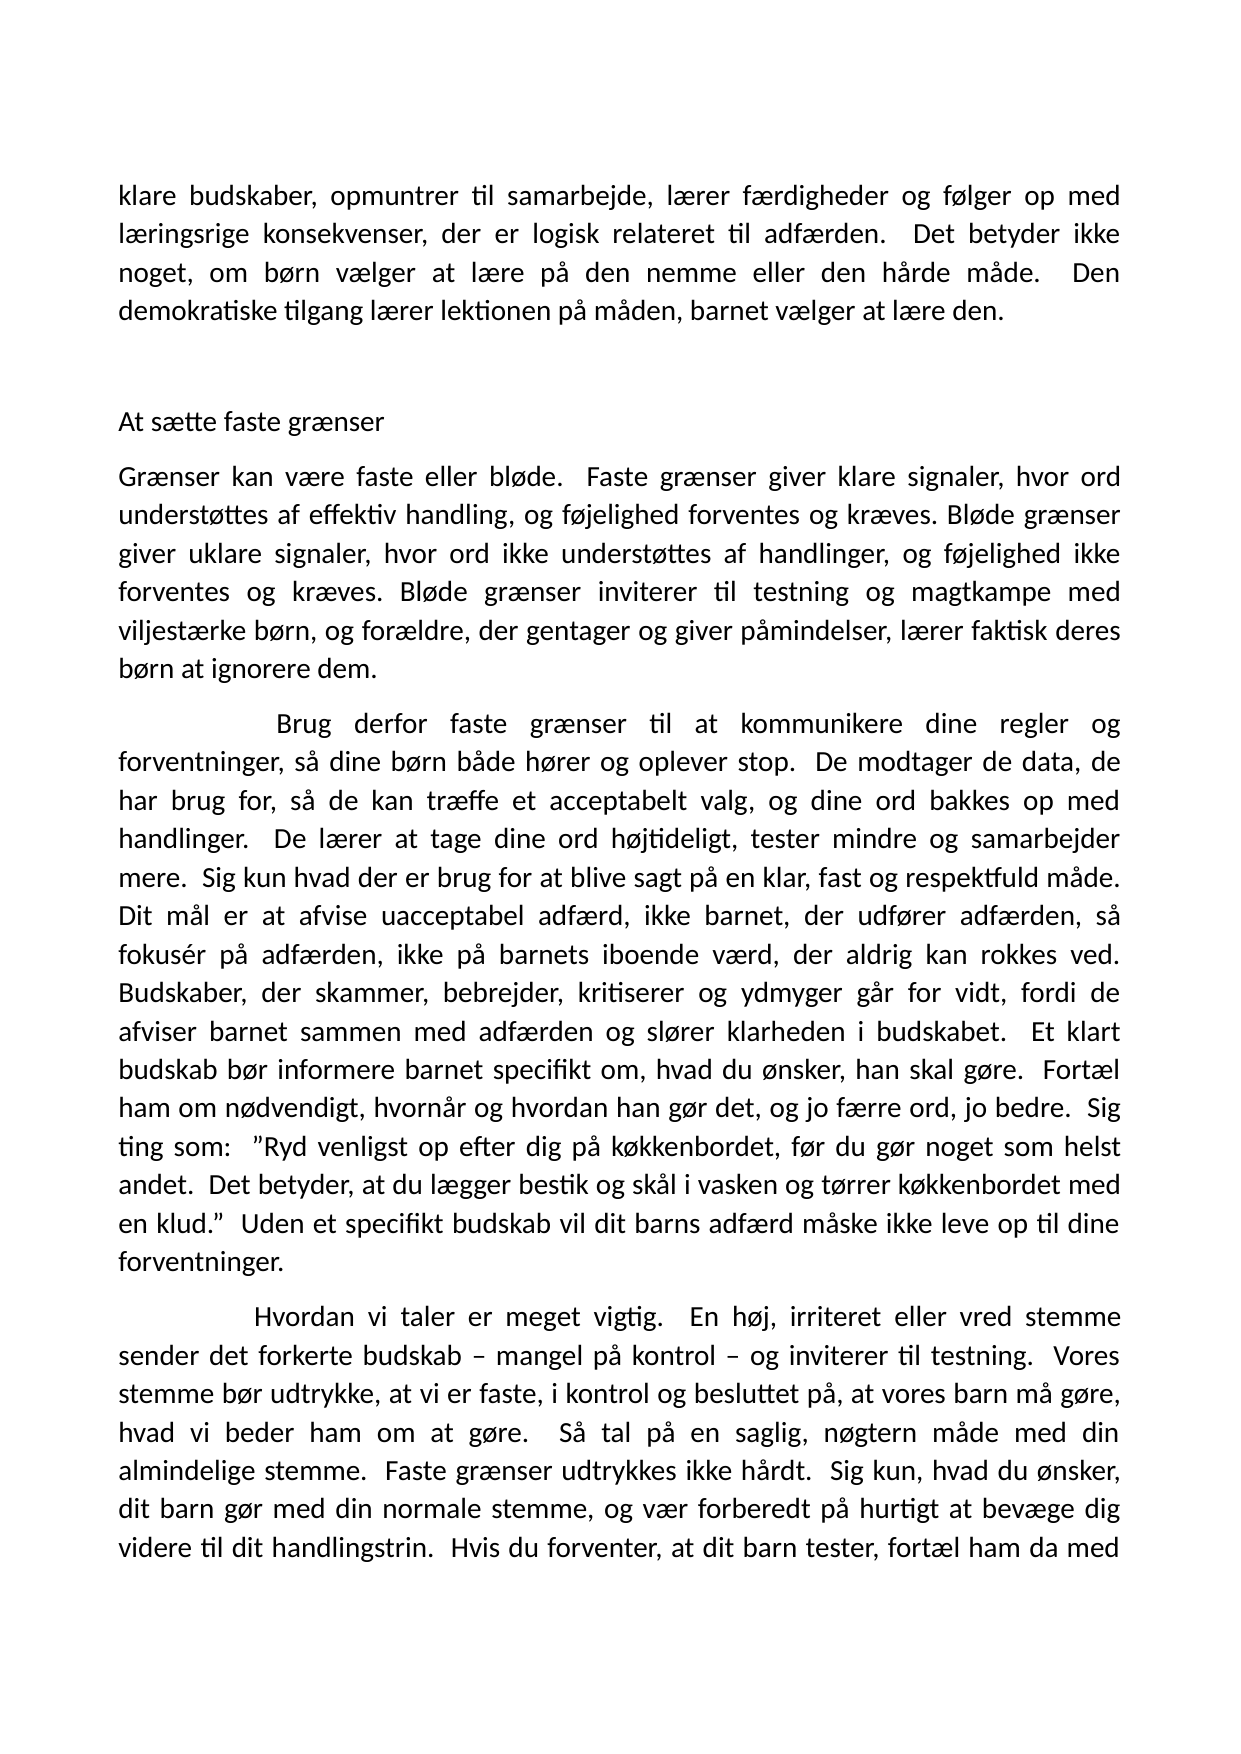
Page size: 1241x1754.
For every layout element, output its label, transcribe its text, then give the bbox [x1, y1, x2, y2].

text Grænser kan være faste eller bløde. Faste grænser giver klare signaler, hvor ord understøttes af effektiv handling, og føjelighed forventes og kræves. Bløde grænser giver uklare signaler, hvor ord ikke understøttes af handlinger, og føjelighed ikke forventes og kræves. Bløde grænser inviterer til testning og magtkampe med viljestærke børn, og forældre, der gentager og giver påmindelser, lærer faktisk deres børn at ignorere dem. [118, 458, 1122, 686]
text Brug derfor faste grænser til at kommunikere dine regler og forventninger, så dine børn både hører og oplever stop. De modtager de data, de har brug for, så de kan træffe et acceptabelt valg, og dine ord bakkes op med handlinger. De lærer at tage dine ord højtideligt, tester mindre og samarbejder mere. Sig kun hvad der er brug for at blive sagt på en klar, fast og respektfuld måde. Dit mål er at afvise uacceptabel adfærd, ikke barnet, der udfører adfærden, så fokusér på adfærden, ikke på barnets iboende værd, der aldrig kan rokkes ved. Budskaber, der skammer, bebrejder, kritiserer og ydmyger går for vidt, fordi de afviser barnet sammen med adfærden og slører klarheden i budskabet. Et klart budskab bør informere barnet specifikt om, hvad du ønsker, han skal gøre. Fortæl ham om nødvendigt, hvornår og hvordan han gør det, og jo færre ord, jo bedre. Sig ting som: ”Ryd venligst op efter dig på køkkenbordet, før du gør noget som helst andet. Det betyder, at du lægger bestik og skål i vasken og tørrer køkkenbordet med en klud.” Uden et specifikt budskab vil dit barns adfærd måske ikke leve op til dine forventninger. [118, 705, 1122, 1279]
text At sætte faste grænser [118, 403, 1122, 438]
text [118, 1298, 1122, 1564]
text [118, 177, 1122, 328]
